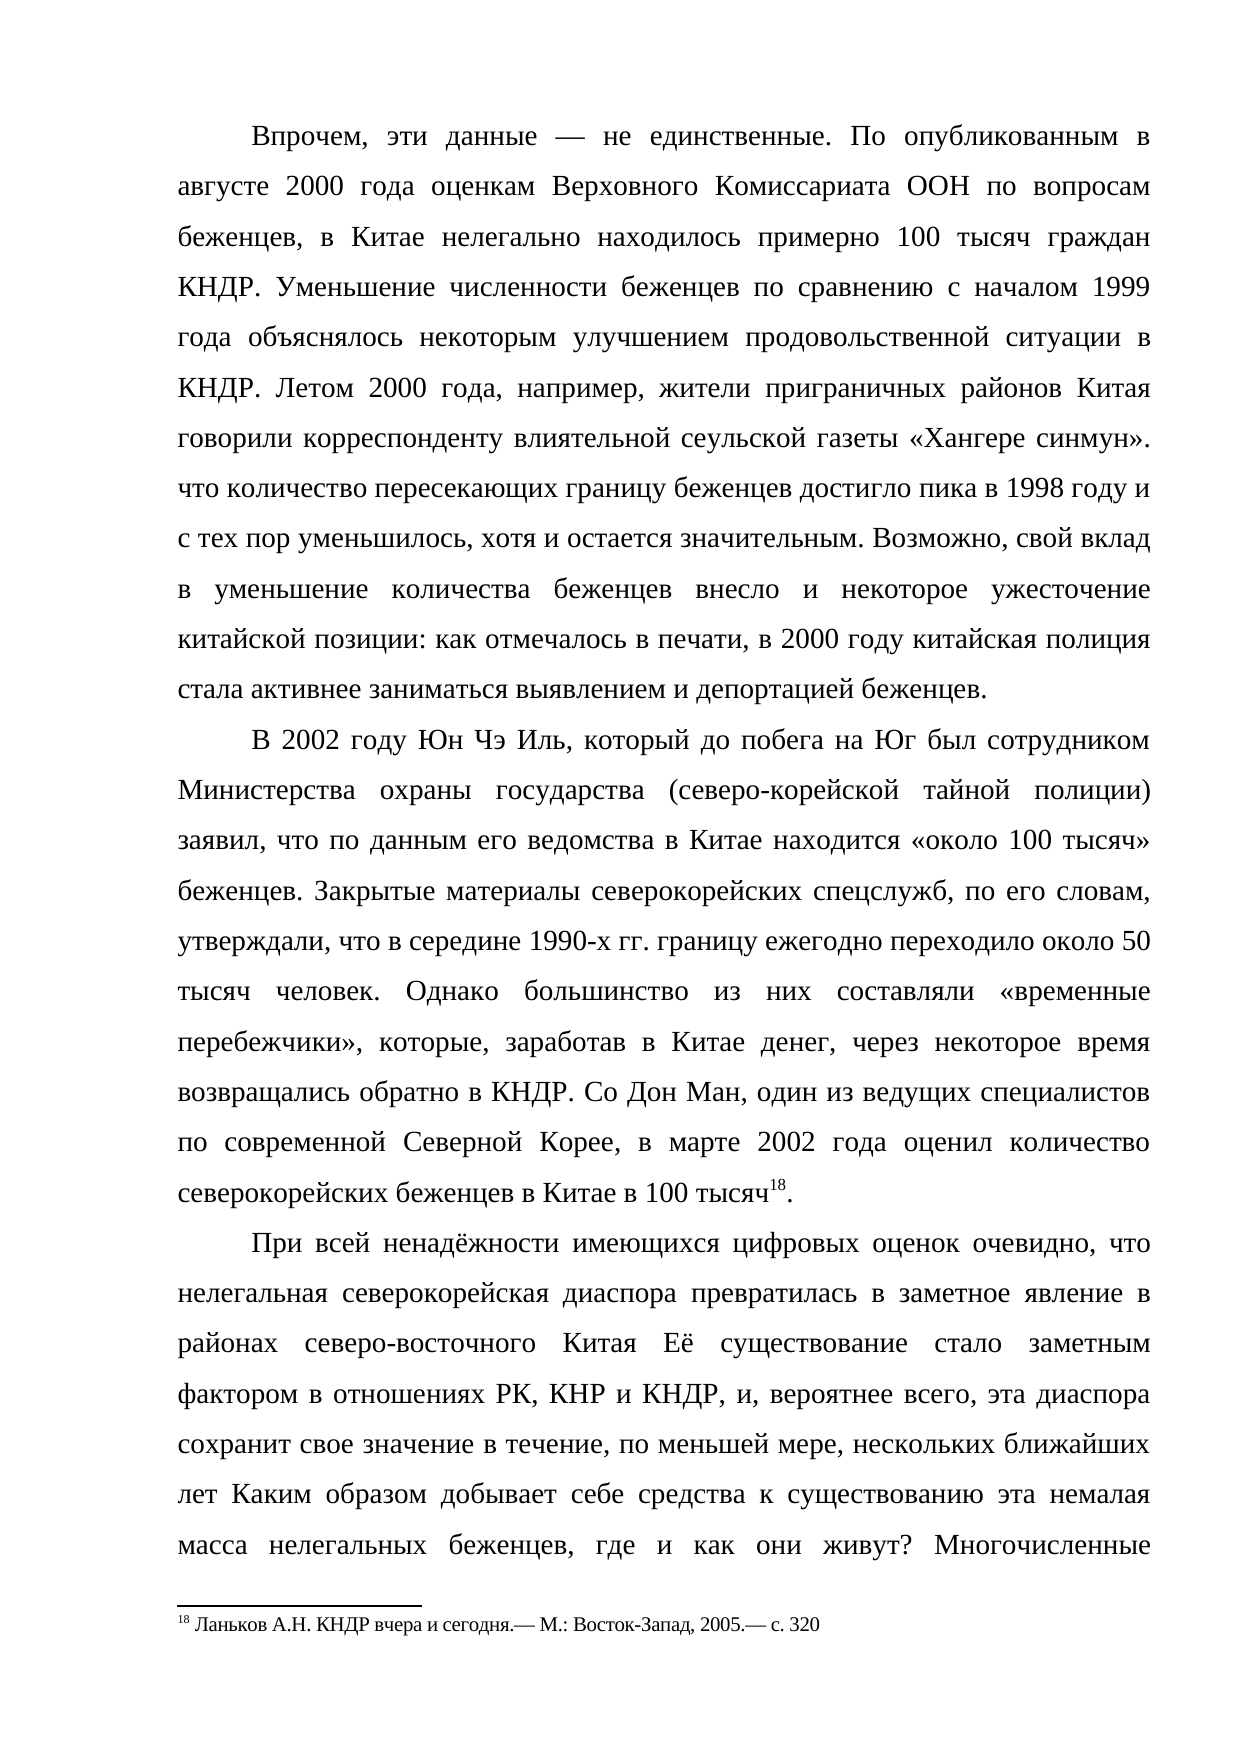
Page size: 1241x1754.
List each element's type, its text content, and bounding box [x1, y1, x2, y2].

text В 2002 году Юн Чэ Иль, который до побега на Юг был сотрудником Министерства охраны государства (северо-корейской тайной полиции) заявил, что по данным его ведомства в Китае находится «около 100 тысяч» беженцев. Закрытые материалы северокорейских спецслужб, по его словам, утверждали, что в середине 1990-х гг. границу ежегодно переходило около 50 тысяч человек. Однако большинство из них составляли «временные перебежчики», которые, заработав в Китае денег, через некоторое время возвращались обратно в КНДР. Со Дон Ман, один из ведущих специалистов по современной Северной Корее, в марте 2002 года оценил количество северокорейских беженцев в Китае в 100 тысяч. [177, 722, 1152, 1208]
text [177, 1225, 1152, 1560]
text Впрочем, эти данные — не единственные. По опубликованным в августе 2000 года оценкам Верховного Комиссариата ООН по вопросам беженцев, в Китае нелегально находилось примерно 100 тысяч граждан КНДР. Уменьшение численности беженцев по сравнению с началом 1999 года объяснялось некоторым улучшением продовольственной ситуации в КНДР. Летом 2000 года, например, жители приграничных районов Китая говорили корреспонденту влиятельной сеульской газеты «Хангере синмун». что количество пересекающих границу беженцев достигло пика в 1998 году и с тех пор уменьшилось, хотя и остается значительным. Возможно, свой вклад в уменьшение количества беженцев внесло и некоторое ужесточение китайской позиции: как отмечалось в печати, в 2000 году китайская полиция стала активнее заниматься выявлением и депортацией беженцев. [177, 118, 1152, 705]
